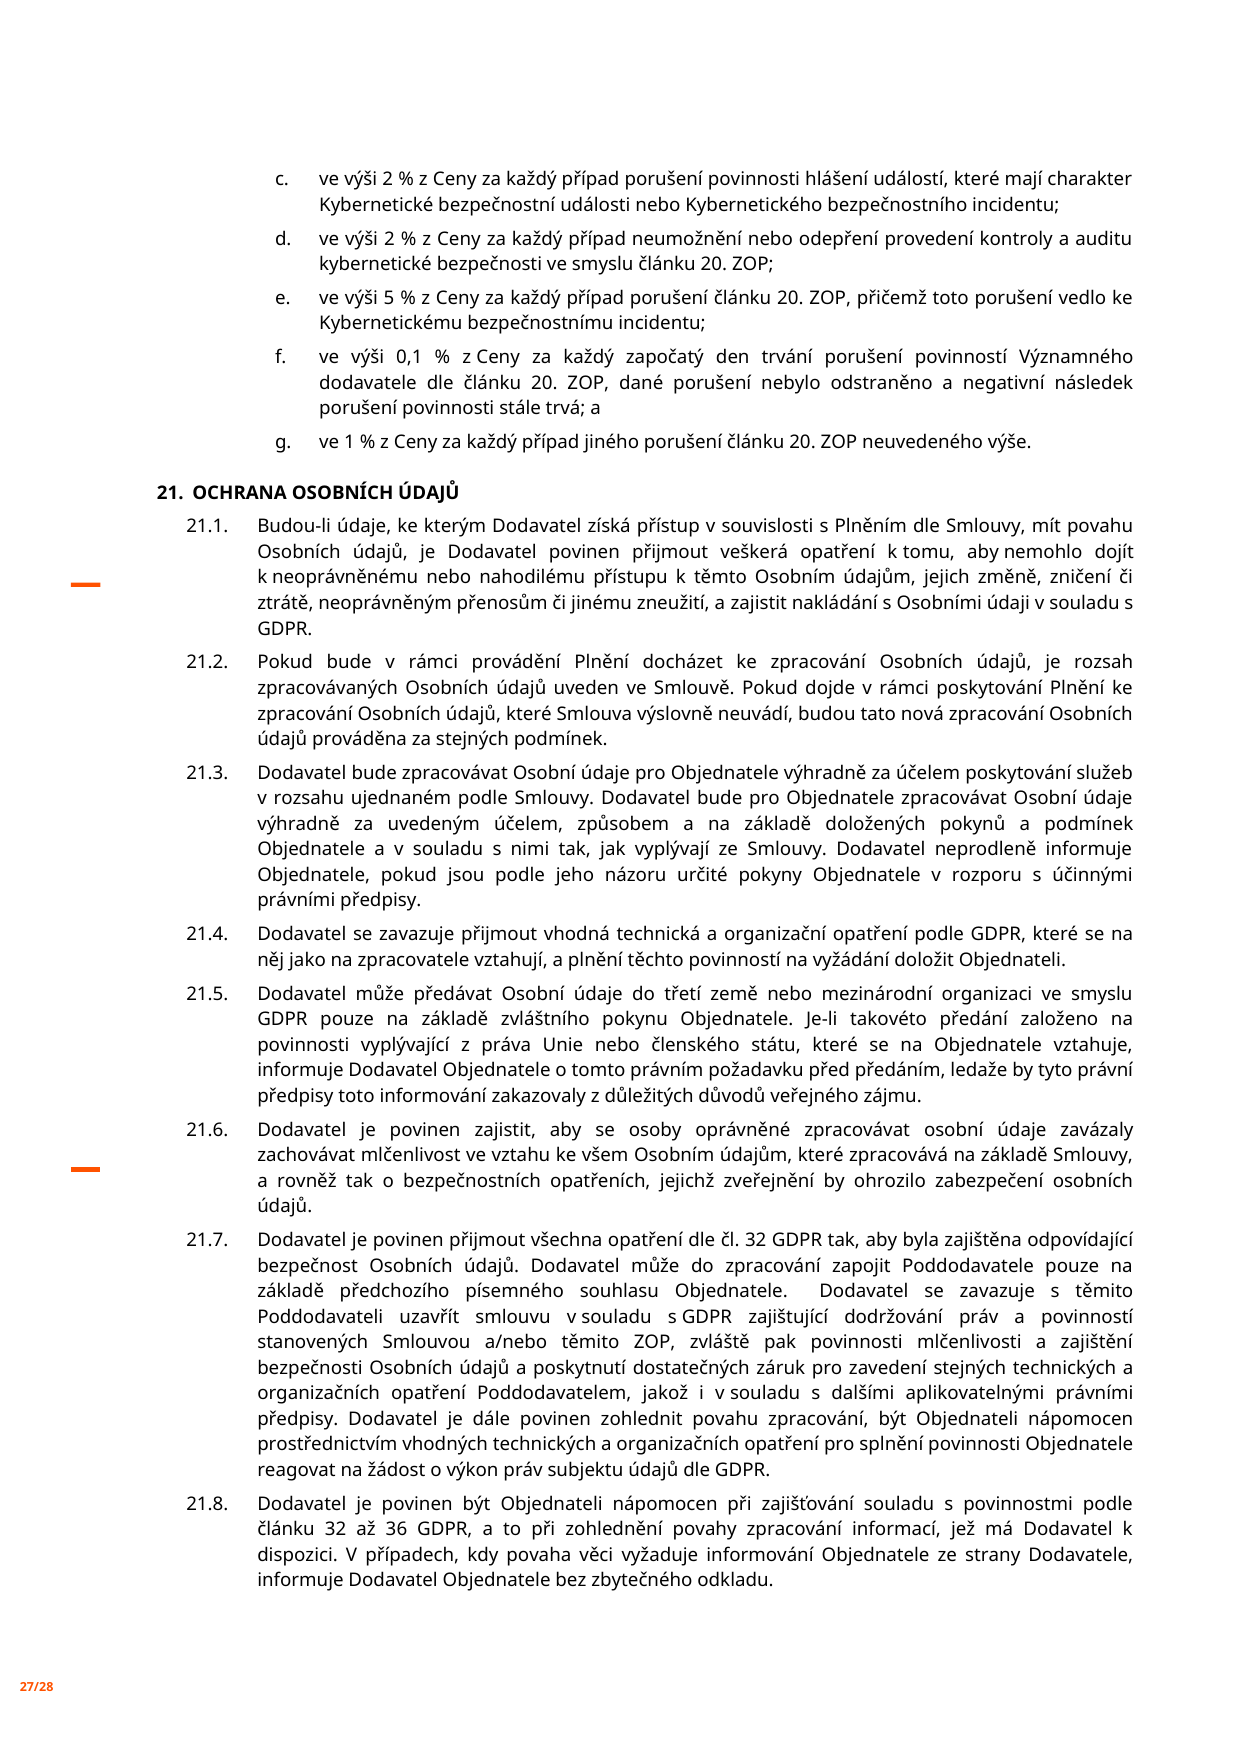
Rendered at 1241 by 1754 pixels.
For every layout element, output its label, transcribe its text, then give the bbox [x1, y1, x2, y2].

text Budou-li údaje, ke kterým Dodavatel získá přístup v souvislosti s Plněním dle Smlouvy, mít povahu Osobních údajů, je Dodavatel povinen přijmout veškerá opatření k tomu, aby nemohlo dojít k neoprávněnému nebo nahodilému přístupu k těmto Osobním údajům, jejich změně, zničení či ztrátě, neoprávněným přenosům či jinému zneužití, a zajistit nakládání s Osobními údaji v souladu s GDPR. [186, 513, 1134, 640]
text Dodavatel se zavazuje přijmout vhodná technická a organizační opatření podle GDPR, které se na něj jako na zpracovatele vztahují, a plnění těchto povinností na vyžádání doložit Objednateli. [186, 921, 1134, 972]
text Dodavatel může předávat Osobní údaje do třetí země nebo mezinárodní organizaci ve smyslu GDPR pouze na základě zvláštního pokynu Objednatele. Je-li takovéto předání založeno na povinnosti vyplývající z práva Unie nebo členského státu, které se na Objednatele vztahuje, informuje Dodavatel Objednatele o tomto právním požadavku před předáním, ledaže by tyto právní předpisy toto informování zakazovaly z důležitých důvodů veřejného zájmu. [186, 980, 1134, 1108]
text Dodavatel je povinen zajistit, aby se osoby oprávněné zpracovávat osobní údaje zavázaly zachovávat mlčenlivost ve vztahu ke všem Osobním údajům, které zpracovává na základě Smlouvy, a rovněž tak o bezpečnostních opatřeních, jejichž zveřejnění by ohrozilo zabezpečení osobních údajů. [186, 1116, 1134, 1218]
text Ochrana osobních údajů [157, 479, 1134, 504]
list ve výši 0,1 % z Ceny za každý započatý den trvání porušení povinností Významného dodavatele dle článku 20. ZOP, dané porušení nebylo odstraněno a negativní následek porušení povinnosti stále trvá; a [275, 343, 1134, 420]
list ve výši 5 % z Ceny za každý případ porušení článku 20. ZOP, přičemž toto porušení vedlo ke Kybernetickému bezpečnostnímu incidentu; [275, 284, 1134, 335]
text Pokud bude v rámci provádění Plnění docházet ke zpracování Osobních údajů, je rozsah zpracovávaných Osobních údajů uveden ve Smlouvě. Pokud dojde v rámci poskytování Plnění ke zpracování Osobních údajů, které Smlouva výslovně neuvádí, budou tato nová zpracování Osobních údajů prováděna za stejných podmínek. [186, 649, 1134, 751]
list ve výši 2 % z Ceny za každý případ porušení povinnosti hlášení událostí, které mají charakter Kybernetické bezpečnostní události nebo Kybernetického bezpečnostního incidentu; [275, 165, 1134, 216]
text Dodavatel je povinen být Objednateli nápomocen při zajišťování souladu s povinnostmi podle článku 32 až 36 GDPR, a to při zohlednění povahy zpracování informací, jež má Dodavatel k dispozici. V případech, kdy povaha věci vyžaduje informování Objednatele ze strany Dodavatele, informuje Dodavatel Objednatele bez zbytečného odkladu. [186, 1490, 1134, 1592]
text Dodavatel je povinen přijmout všechna opatření dle čl. 32 GDPR tak, aby byla zajištěna odpovídající bezpečnost Osobních údajů. Dodavatel může do zpracování zapojit Poddodavatele pouze na základě předchozího písemného souhlasu Objednatele. Dodavatel se zavazuje s těmito Poddodavateli uzavřít smlouvu v souladu s GDPR zajištující dodržování práv a povinností stanovených Smlouvou a/nebo těmito ZOP, zvláště pak povinnosti mlčenlivosti a zajištění bezpečnosti Osobních údajů a poskytnutí dostatečných záruk pro zavedení stejných technických a organizačních opatření Poddodavatelem, jakož i v souladu s dalšími aplikovatelnými právními předpisy. Dodavatel je dále povinen zohlednit povahu zpracování, být Objednateli nápomocen prostřednictvím vhodných technických a organizačních opatření pro splnění povinnosti Objednatele reagovat na žádost o výkon práv subjektu údajů dle GDPR. [186, 1226, 1134, 1482]
list ve 1 % z Ceny za každý případ jiného porušení článku 20. ZOP neuvedeného výše. [275, 428, 1134, 454]
text Dodavatel bude zpracovávat Osobní údaje pro Objednatele výhradně za účelem poskytování služeb v rozsahu ujednaném podle Smlouvy. Dodavatel bude pro Objednatele zpracovávat Osobní údaje výhradně za uvedeným účelem, způsobem a na základě doložených pokynů a podmínek Objednatele a v souladu s nimi tak, jak vyplývají ze Smlouvy. Dodavatel neprodleně informuje Objednatele, pokud jsou podle jeho názoru určité pokyny Objednatele v rozporu s účinnými právními předpisy. [186, 759, 1134, 912]
list ve výši 2 % z Ceny za každý případ neumožnění nebo odepření provedení kontroly a auditu kybernetické bezpečnosti ve smyslu článku 20. ZOP; [275, 225, 1134, 276]
